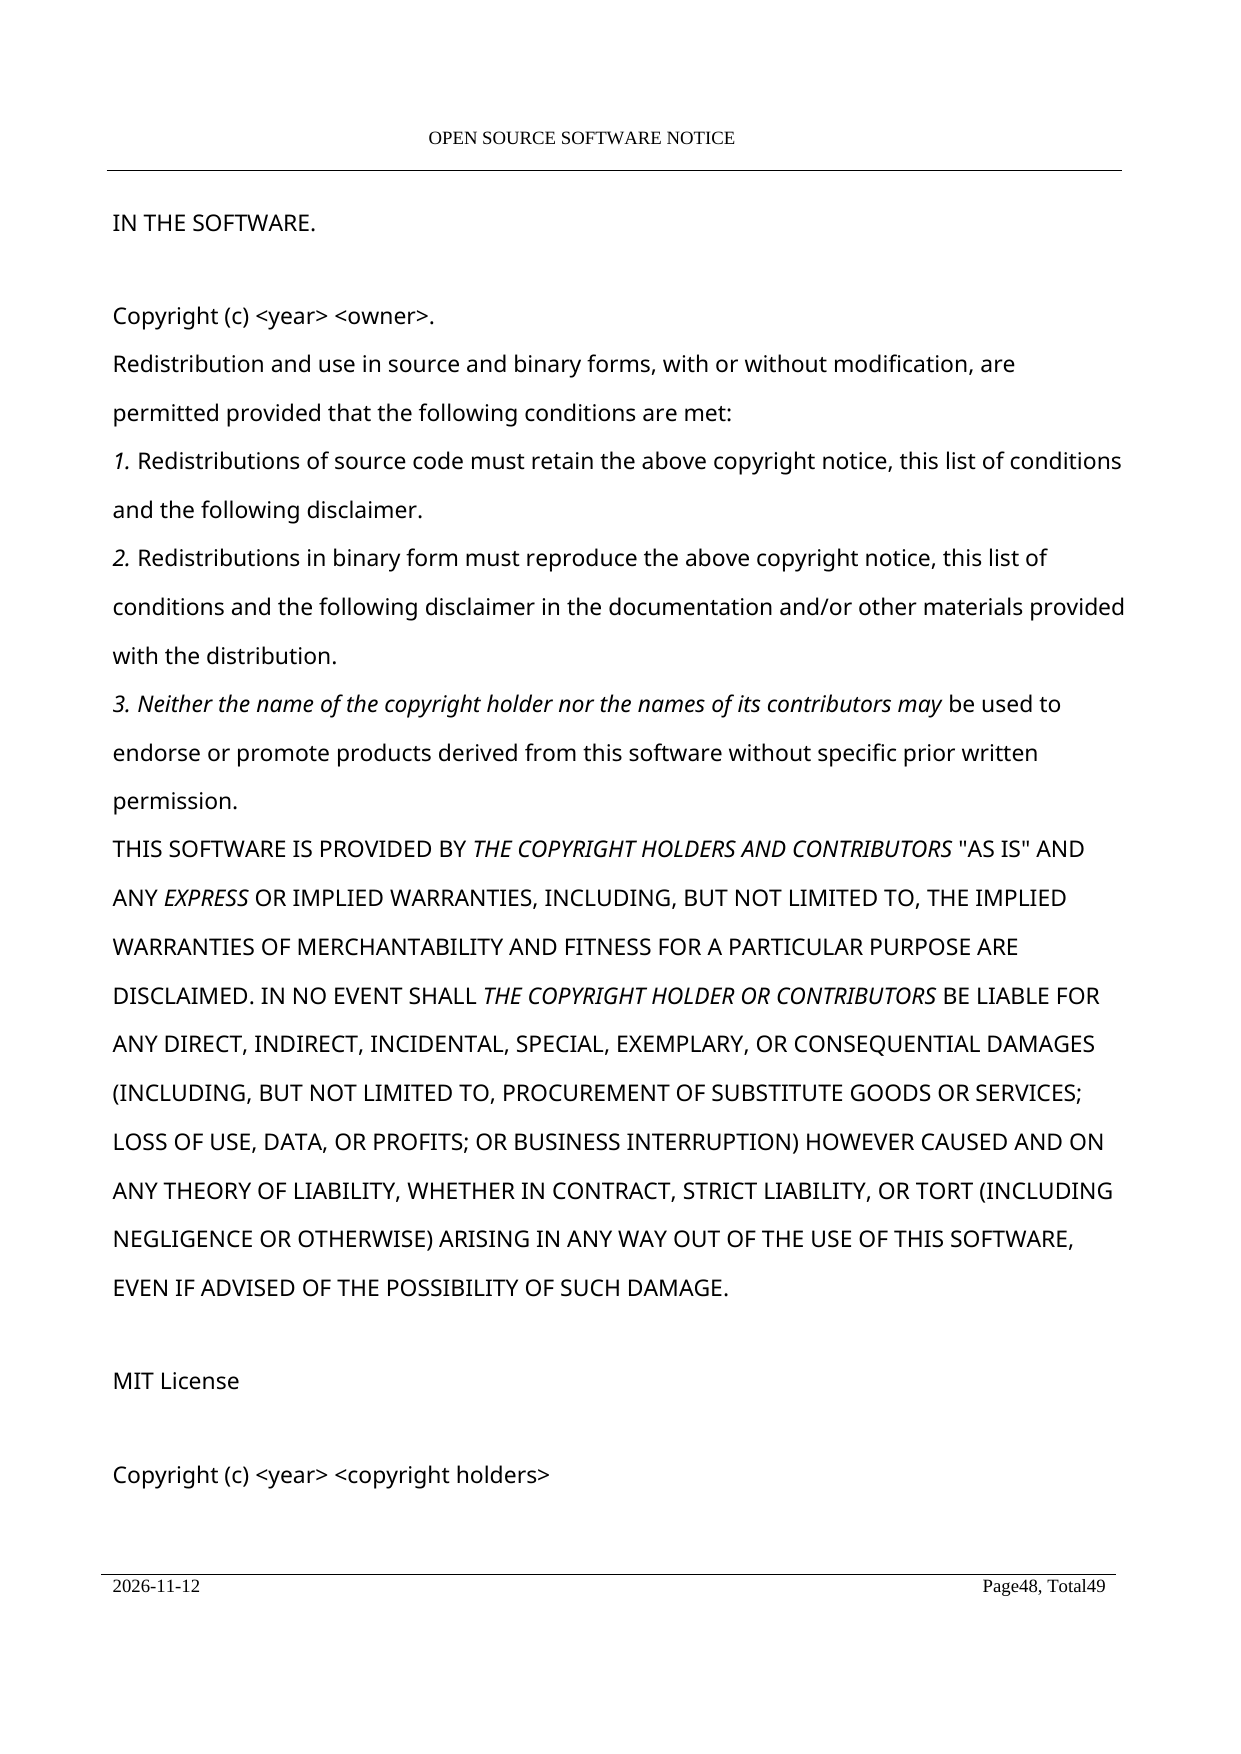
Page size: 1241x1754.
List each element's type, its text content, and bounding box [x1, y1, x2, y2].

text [112, 206, 1128, 239]
text Copyright (c) <year> <owner>. [112, 299, 1128, 332]
text THIS SOFTWARE IS PROVIDED BY THE COPYRIGHT HOLDERS AND CONTRIBUTORS "AS IS" AND ANY EXPRESS OR IMPLIED WARRANTIES, INCLUDING, BUT NOT LIMITED TO, THE IMPLIED WARRANTIES OF MERCHANTABILITY AND FITNESS FOR A PARTICULAR PURPOSE ARE DISCLAIMED. IN NO EVENT SHALL THE COPYRIGHT HOLDER OR CONTRIBUTORS BE LIABLE FOR ANY DIRECT, INDIRECT, INCIDENTAL, SPECIAL, EXEMPLARY, OR CONSEQUENTIAL DAMAGES (INCLUDING, BUT NOT LIMITED TO, PROCUREMENT OF SUBSTITUTE GOODS OR SERVICES; LOSS OF USE, DATA, OR PROFITS; OR BUSINESS INTERRUPTION) HOWEVER CAUSED AND ON ANY THEORY OF LIABILITY, WHETHER IN CONTRACT, STRICT LIABILITY, OR TORT (INCLUDING NEGLIGENCE OR OTHERWISE) ARISING IN ANY WAY OUT OF THE USE OF THIS SOFTWARE, EVEN IF ADVISED OF THE POSSIBILITY OF SUCH DAMAGE. [112, 833, 1128, 1304]
text Copyright (c) <year> <copyright holders> [112, 1458, 1128, 1490]
text Redistribution and use in source and binary forms, with or without modification, are permitted provided that the following conditions are met: [112, 348, 1128, 429]
text 3. Neither the name of the copyright holder nor the names of its contributors may be used to endorse or promote products derived from this software without specific prior written permission. [112, 687, 1128, 817]
text 2. Redistributions in binary form must reproduce the above copyright notice, this list of conditions and the following disclaimer in the documentation and/or other materials provided with the distribution. [112, 541, 1128, 671]
text MIT License [112, 1365, 1128, 1397]
text 1. Redistributions of source code must retain the above copyright notice, this list of conditions and the following disclaimer. [112, 444, 1128, 526]
